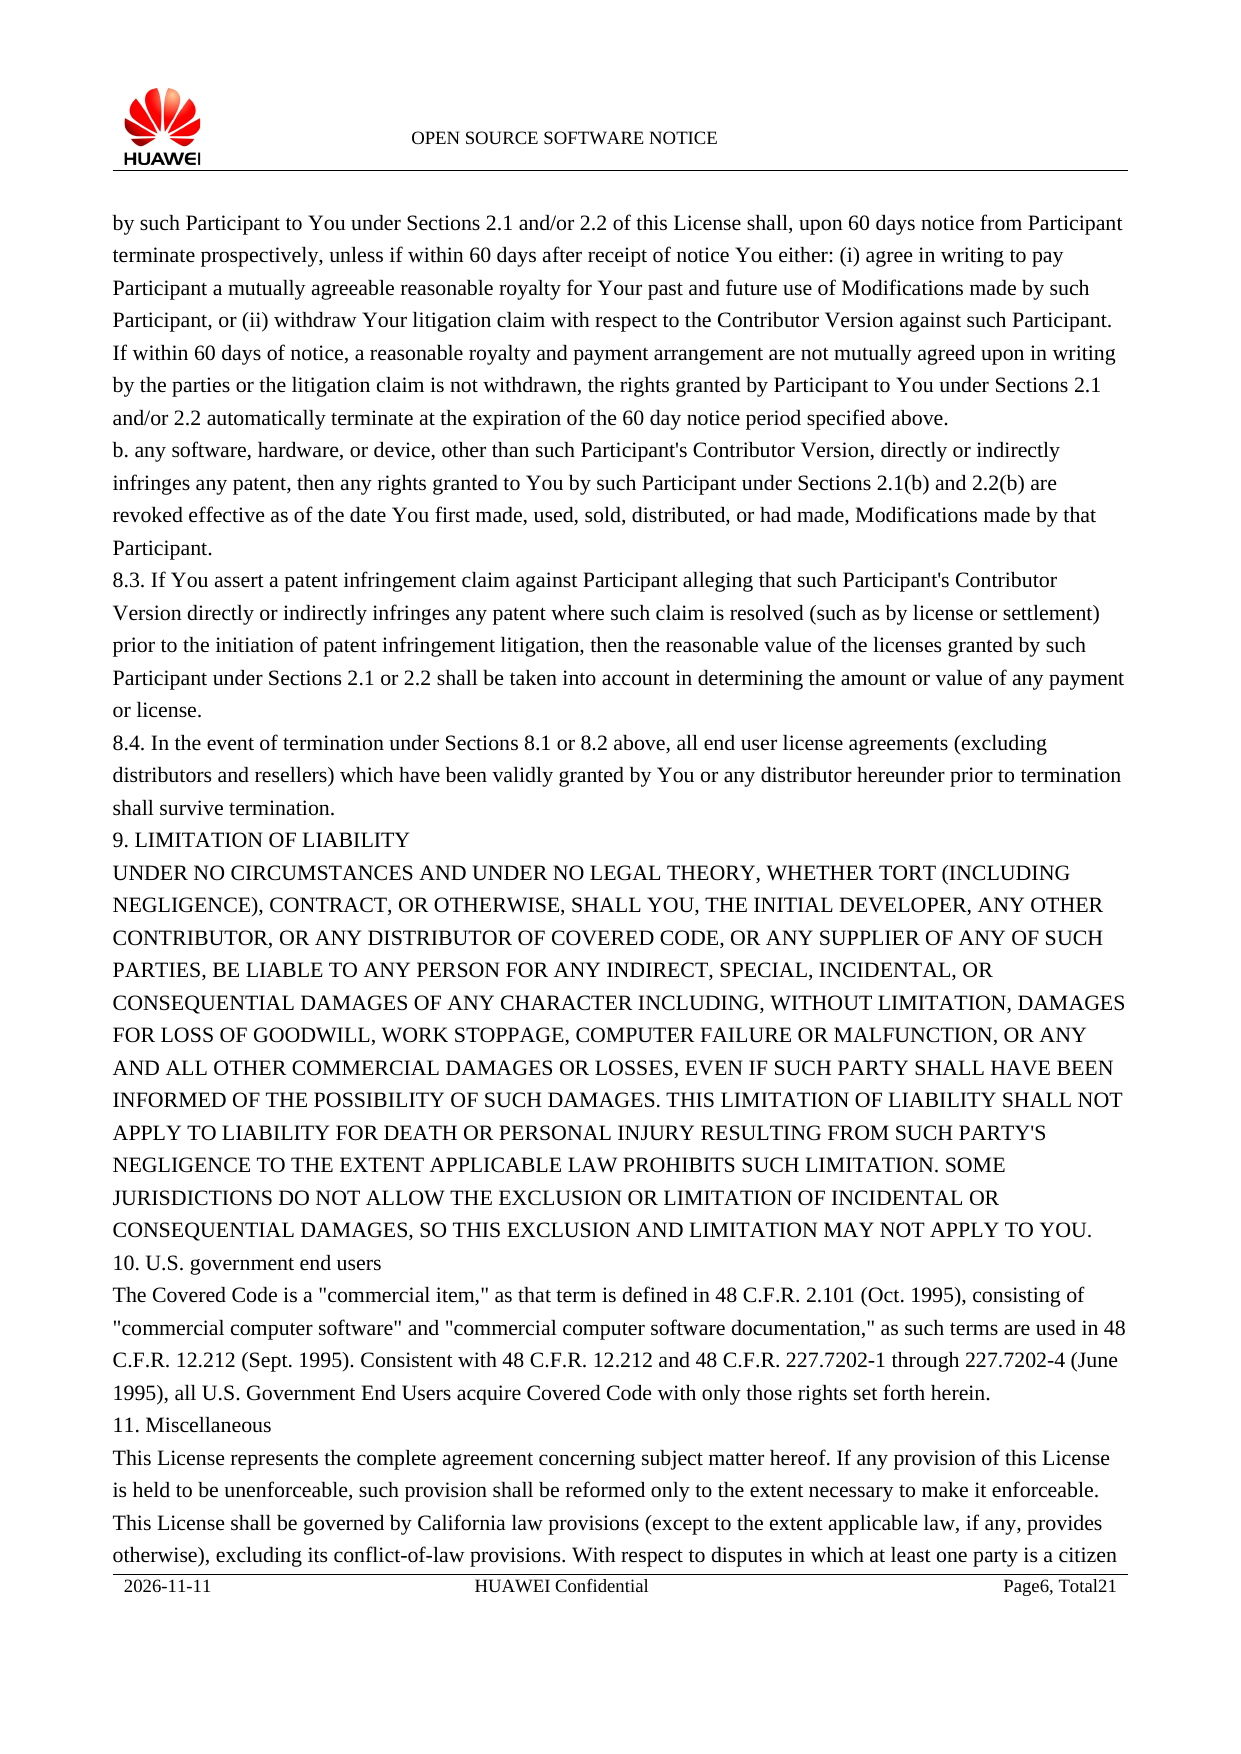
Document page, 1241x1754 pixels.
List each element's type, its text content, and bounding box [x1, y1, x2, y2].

picture [124, 88, 201, 165]
